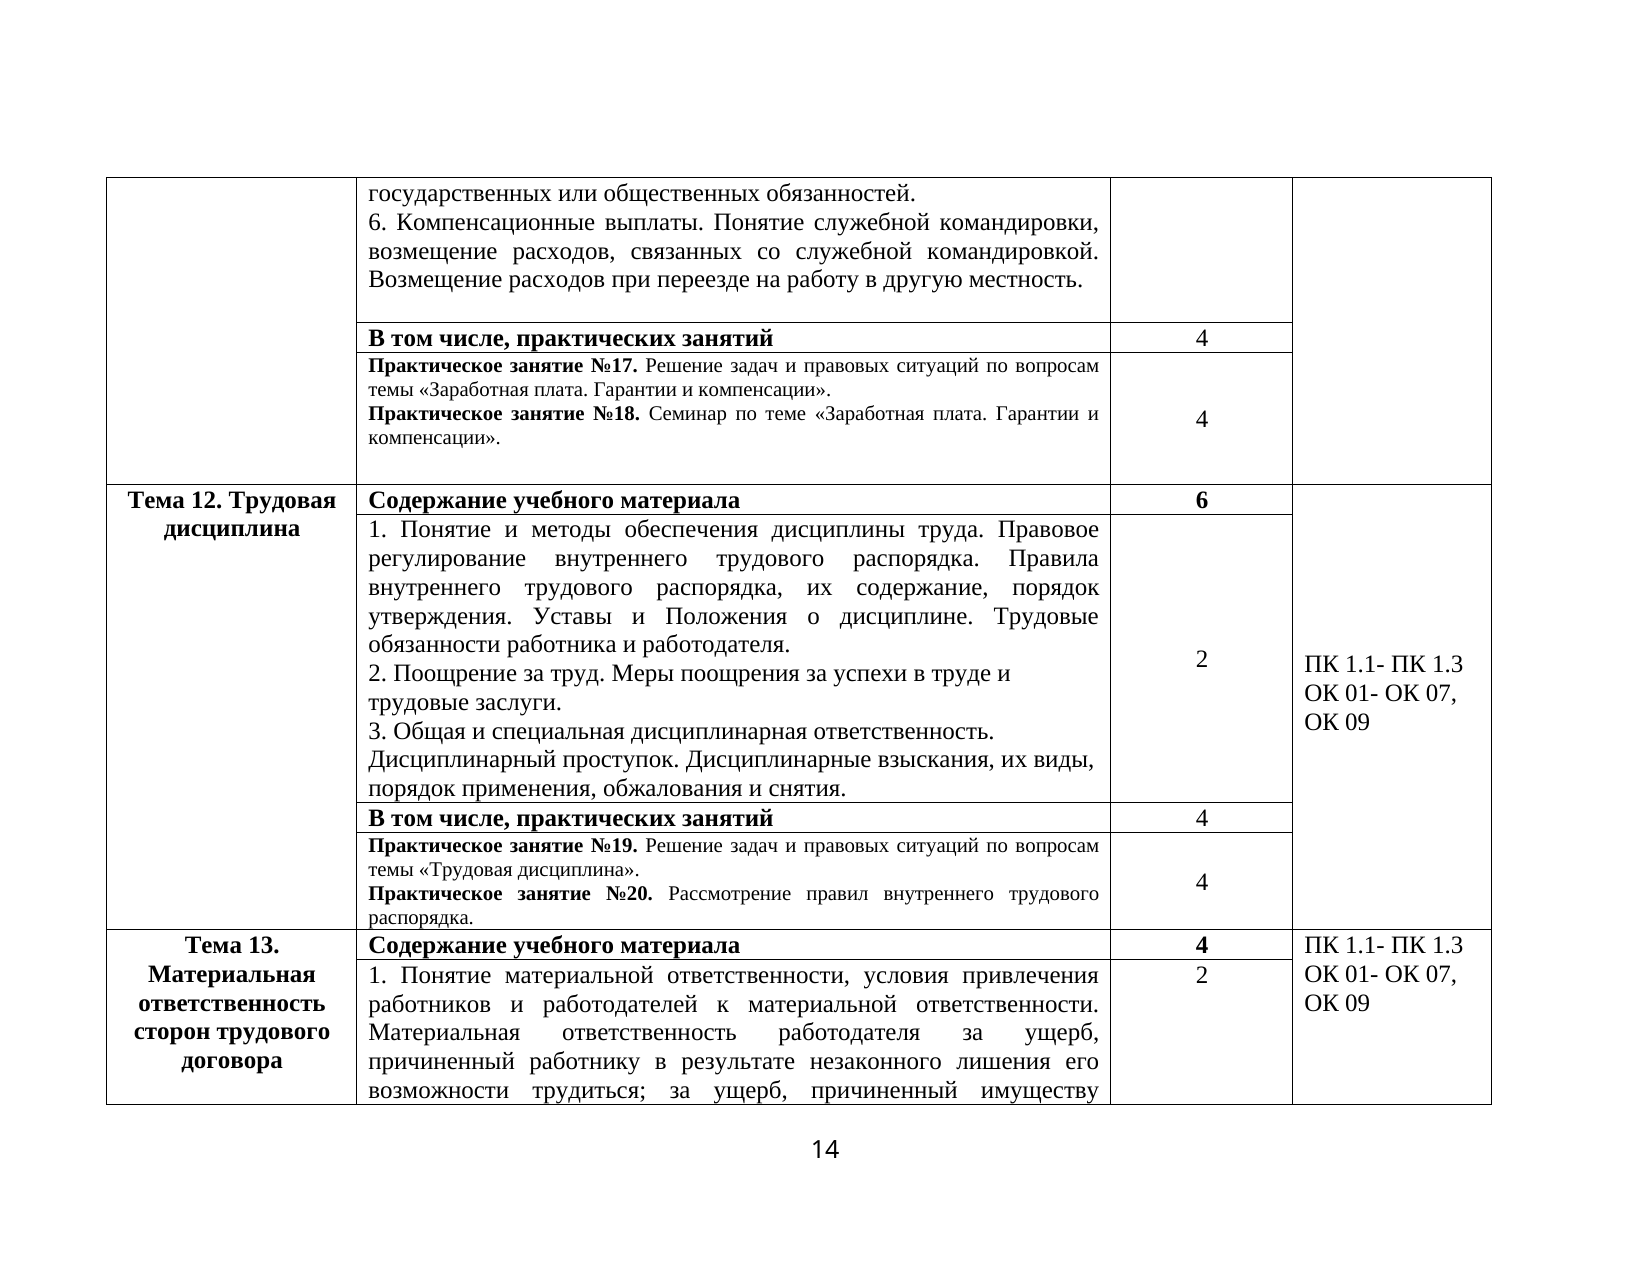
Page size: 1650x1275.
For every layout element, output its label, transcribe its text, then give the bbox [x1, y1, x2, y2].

table_cell 4 [1111, 833, 1292, 929]
table_cell ПК 1.1- ПК 1.3 ОК 01- ОК 07, ОК 09 [1293, 485, 1491, 929]
table_cell 6 [1111, 485, 1292, 513]
table_cell Тема 13. Материальная ответственность сторон трудового договора [107, 930, 356, 1104]
table_cell Практическое занятие №19. Решение задач и правовых ситуаций по вопросам темы «Трудовая дисциплина». Практическое занятие №20. Рассмотрение правил внутреннего трудового распорядка. [357, 833, 1110, 929]
table_cell В том числе, практических занятий [357, 803, 1110, 832]
table_cell 1. Понятие и методы обеспечения дисциплины труда. Правовое регулирование внутреннего трудового распорядка. Правила внутреннего трудового распорядка, их содержание, порядок утверждения. Уставы и Положения о дисциплине. Трудовые обязанности работника и работодателя. 2. Поощрение за труд. Меры поощрения за успехи в труде и трудовые заслуги. 3. Общая и специальная дисциплинарная ответственность. Дисциплинарный проступок. Дисциплинарные взыскания, их виды, порядок применения, обжалования и снятия. [357, 515, 1110, 802]
table_cell Содержание учебного материала [357, 930, 1110, 959]
table_cell 4 [1111, 930, 1292, 959]
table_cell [357, 178, 1110, 322]
table_cell 4 [1111, 323, 1292, 352]
table_cell 2 [1111, 515, 1292, 802]
table_cell 2 [1111, 960, 1292, 1104]
table_cell В том числе, практических занятий [357, 323, 1110, 352]
table_cell Практическое занятие №17. Решение задач и правовых ситуаций по вопросам темы «Заработная плата. Гарантии и компенсации». Практическое занятие №18. Семинар по теме «Заработная плата. Гарантии и компенсации». [357, 353, 1110, 484]
table_cell Содержание учебного материала [357, 485, 1110, 513]
table_cell Тема 12. Трудовая дисциплина [107, 485, 356, 929]
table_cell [357, 960, 1110, 1104]
table_cell ПК 1.1- ПК 1.3 ОК 01- ОК 07, ОК 09 [1293, 930, 1491, 1104]
table_cell 4 [1111, 353, 1292, 484]
table_cell 2 [1111, 178, 1292, 322]
table_cell 4 [1111, 803, 1292, 832]
